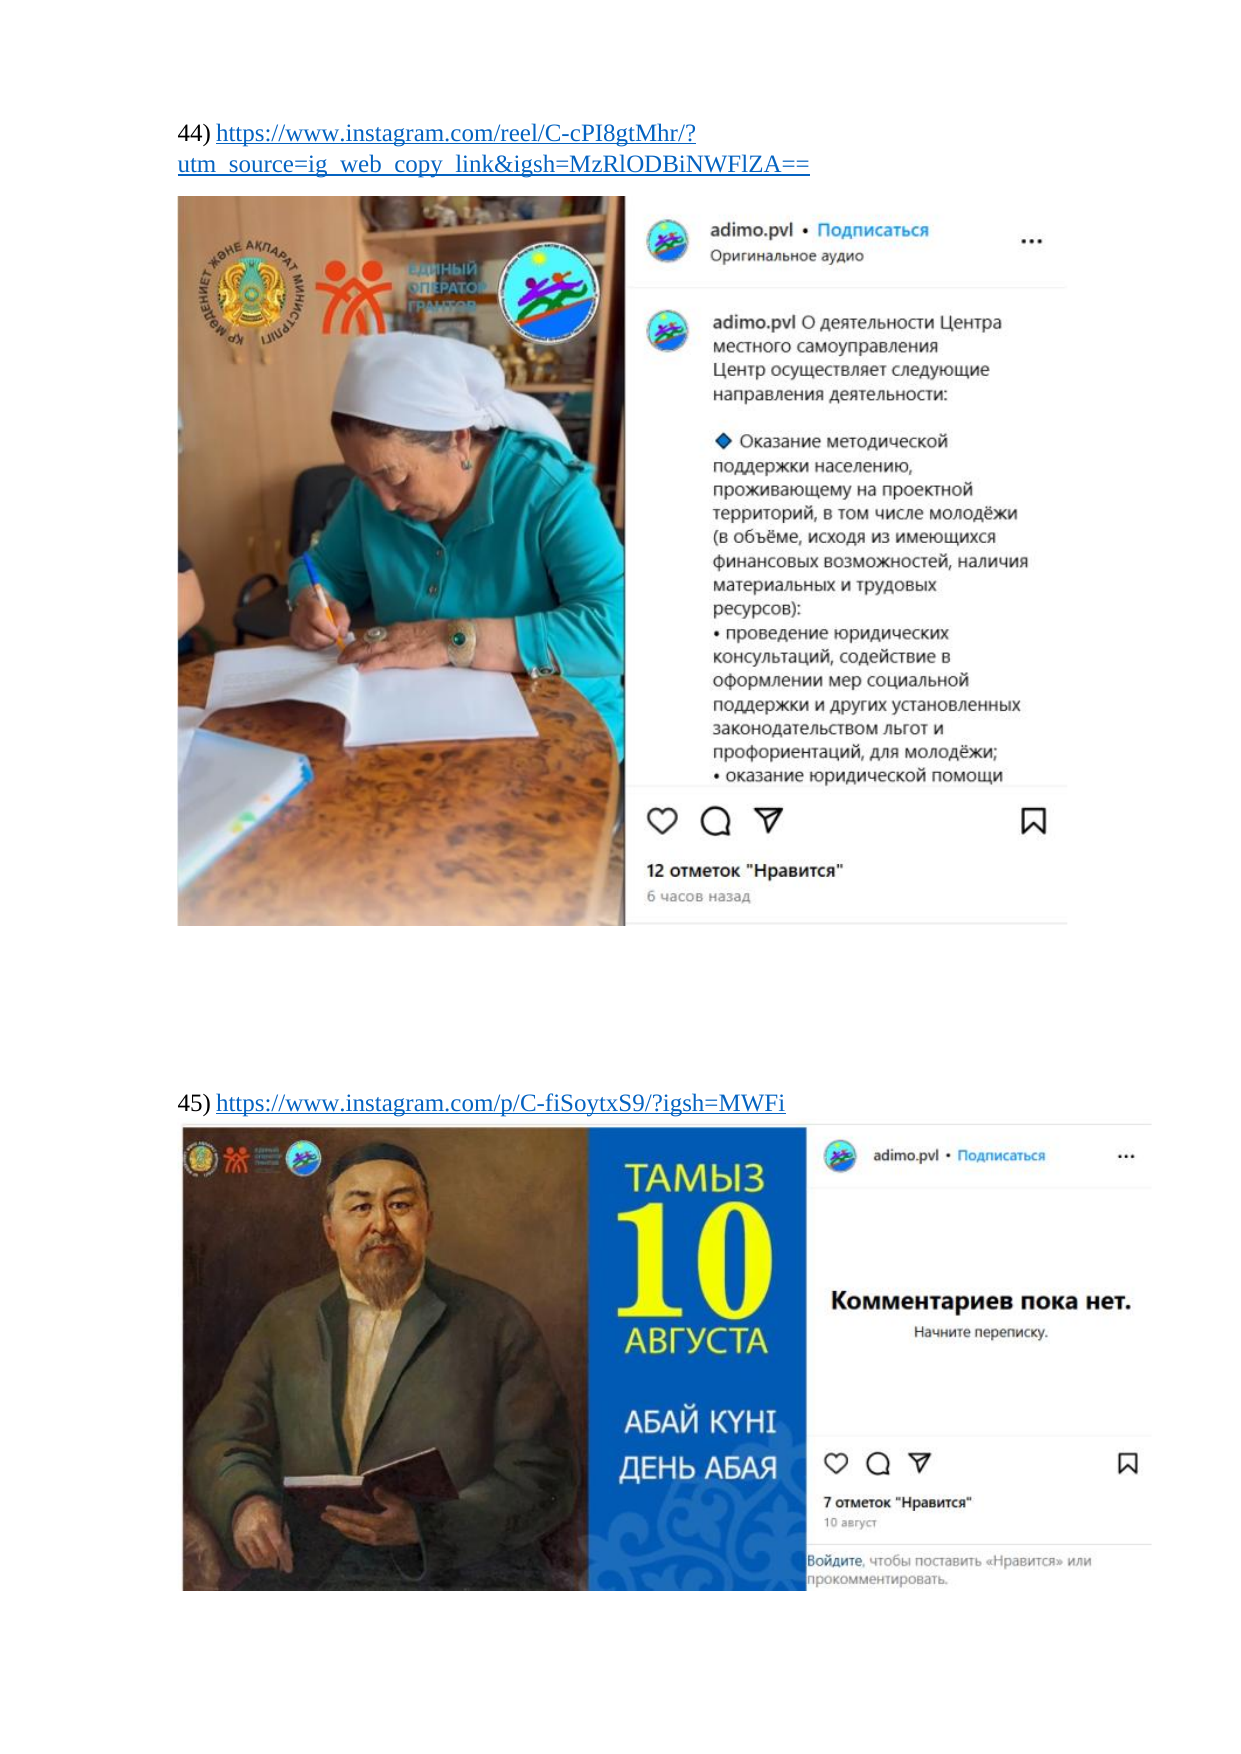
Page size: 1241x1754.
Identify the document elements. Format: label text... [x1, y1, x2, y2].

text 44) https://www.instagram.com/reel/C-cPI8gtMhr/?utm_source=ig_web_copy_link&igsh=MzRlODBiNWFlZA== [177, 118, 1152, 178]
text 45) https://www.instagram.com/p/C-fiSoytxS9/?igsh=MWFi [177, 1088, 1152, 1118]
picture [177, 196, 1068, 926]
picture [177, 1118, 1152, 1591]
